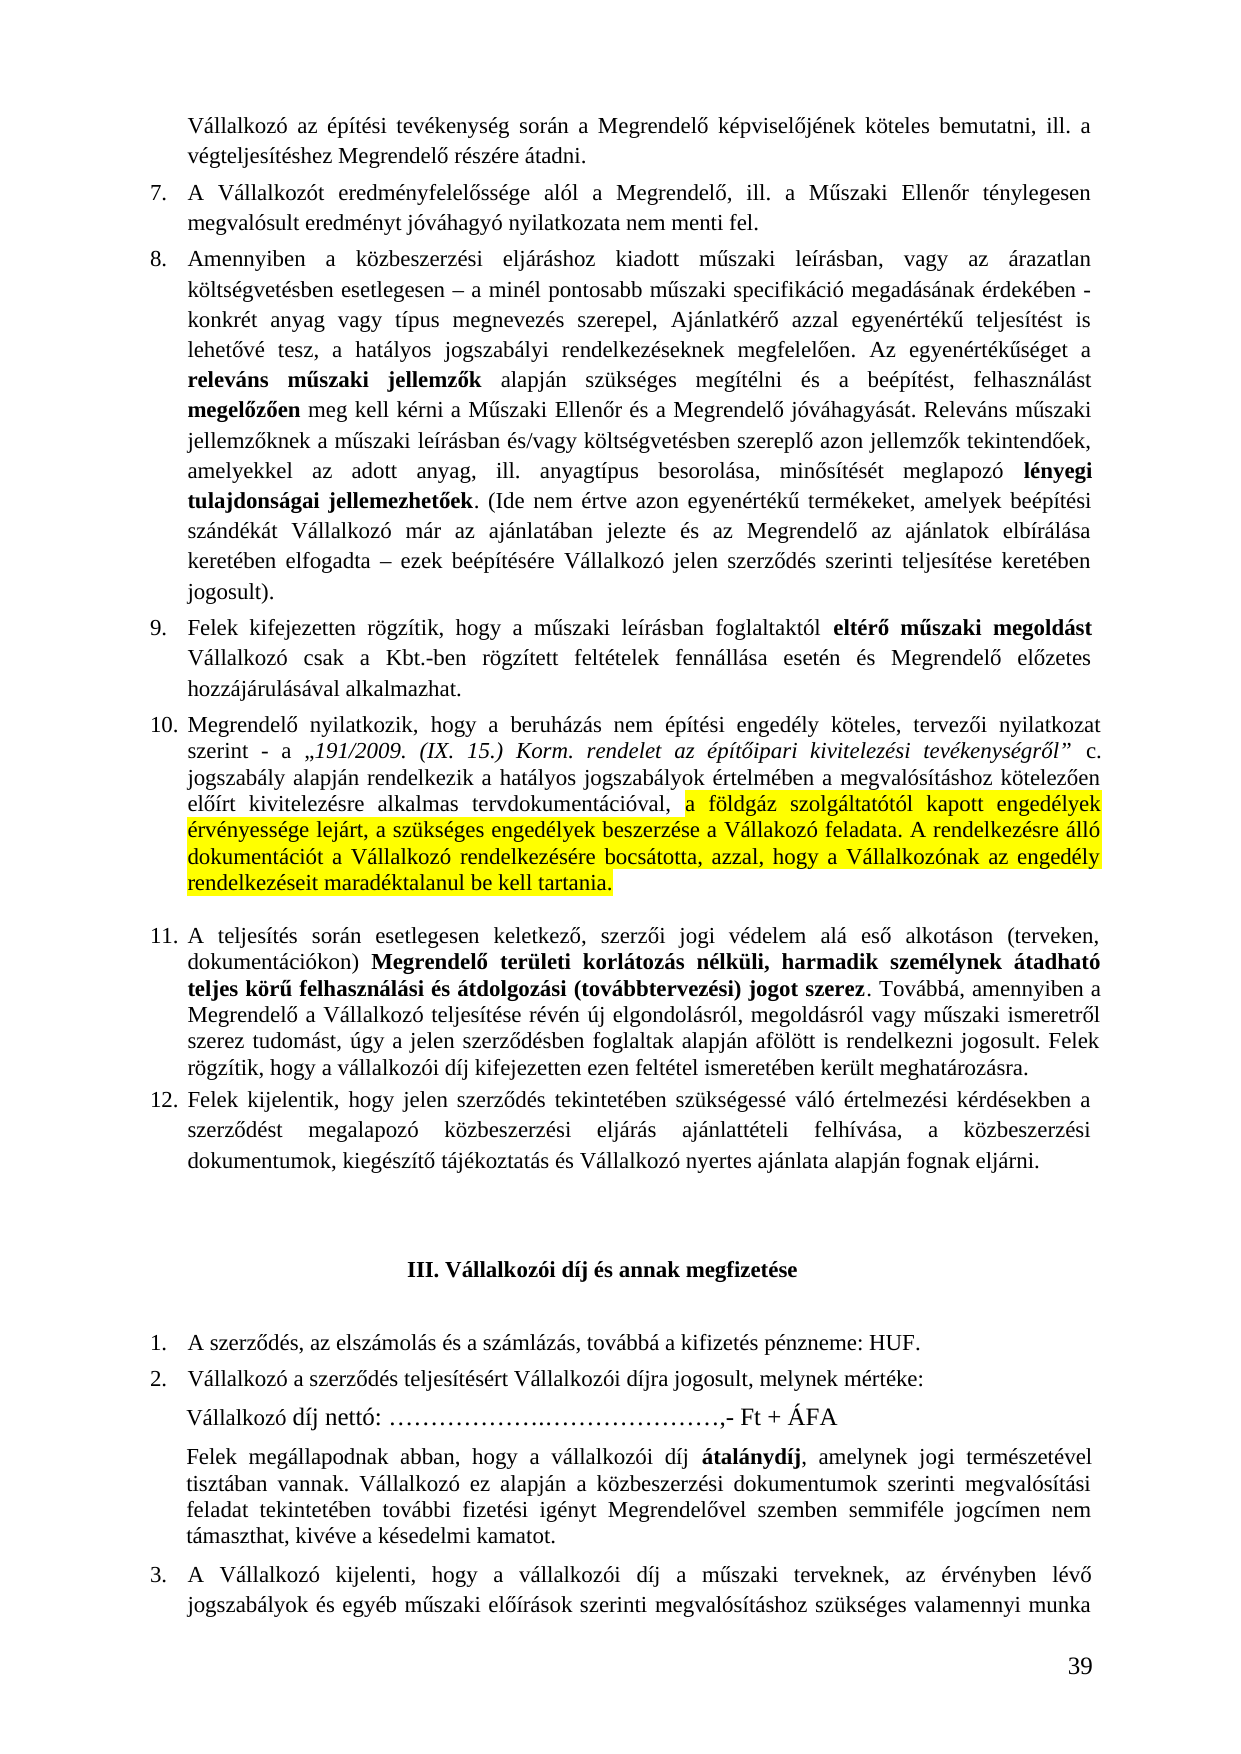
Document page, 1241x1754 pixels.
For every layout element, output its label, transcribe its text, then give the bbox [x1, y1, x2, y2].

text Felek megállapodnak abban, hogy a vállalkozói díj átalánydíj, amelynek jogi természetével tisztában vannak. Vállalkozó ez alapján a közbeszerzési dokumentumok szerinti megvalósítási feladat tekintetében további fizetési igényt Megrendelővel szemben semmiféle jogcímen nem támaszthat, kivéve a késedelmi kamatot. [186, 1443, 1092, 1549]
list Felek kijelentik, hogy jelen szerződés tekintetében szükségessé váló értelmezési kérdésekben a szerződést megalapozó közbeszerzési eljárás ajánlattételi felhívása, a közbeszerzési dokumentumok, kiegészítő tájékoztatás és Vállalkozó nyertes ajánlata alapján fognak eljárni. [150, 1086, 1092, 1173]
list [150, 1561, 1092, 1618]
list Amennyiben a közbeszerzési eljáráshoz kiadott műszaki leírásban, vagy az árazatlan költségvetésben esetlegesen – a minél pontosabb műszaki specifikáció megadásának érdekében - konkrét anyag vagy típus megnevezés szerepel, Ajánlatkérő azzal egyenértékű teljesítést is lehetővé tesz, a hatályos jogszabályi rendelkezéseknek megfelelően. Az egyenértékűséget a releváns műszaki jellemzők alapján szükséges megítélni és a beépítést, felhasználást megelőzően meg kell kérni a Műszaki Ellenőr és a Megrendelő jóváhagyását. Releváns műszaki jellemzőknek a műszaki leírásban és/vagy költségvetésben szereplő azon jellemzők tekintendőek, amelyekkel az adott anyag, ill. anyagtípus besorolása, minősítését meglapozó lényegi tulajdonságai jellemezhetőek. (Ide nem értve azon egyenértékű termékeket, amelyek beépítési szándékát Vállalkozó már az ajánlatában jelezte és az Megrendelő az ajánlatok elbírálása keretében elfogadta – ezek beépítésére Vállalkozó jelen szerződés szerinti teljesítése keretében jogosult). [150, 246, 1092, 604]
list Vállalkozó a szerződés teljesítésért Vállalkozói díjra jogosult, melynek mértéke: [150, 1366, 1092, 1392]
list A szerződés, az elszámolás és a számlázás, továbbá a kifizetés pénzneme: HUF. [150, 1329, 1092, 1355]
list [150, 112, 1092, 169]
text III. Vállalkozói díj és annak megfizetése [112, 1256, 1092, 1282]
list Vállalkozó díj nettó: ……………….…………………,- Ft + ÁFA [186, 1402, 1092, 1431]
list Felek kifejezetten rögzítik, hogy a műszaki leírásban foglaltaktól eltérő műszaki megoldást Vállalkozó csak a Kbt.-ben rögzített feltételek fennállása esetén és Megrendelő előzetes hozzájárulásával alkalmazhat. [150, 614, 1092, 701]
list Megrendelő nyilatkozik, hogy a beruházás nem építési engedély köteles, tervezői nyilatkozat szerint - a „191/2009. (IX. 15.) Korm. rendelet az építőipari kivitelezési tevékenységről” c. jogszabály alapján rendelkezik a hatályos jogszabályok értelmében a megvalósításhoz kötelezően előírt kivitelezésre alkalmas tervdokumentációval, a földgáz szolgáltatótól kapott engedélyek érvényessége lejárt, a szükséges engedélyek beszerzése a Vállakozó feladata. A rendelkezésre álló dokumentációt a Vállalkozó rendelkezésére bocsátotta, azzal, hogy a Vállalkozónak az engedély rendelkezéseit maradéktalanul be kell tartania. [150, 711, 1102, 896]
list A Vállalkozót eredményfelelőssége alól a Megrendelő, ill. a Műszaki Ellenőr ténylegesen megvalósult eredményt jóváhagyó nyilatkozata nem menti fel. [150, 179, 1092, 235]
list A teljesítés során esetlegesen keletkező, szerzői jogi védelem alá eső alkotáson (terveken, dokumentációkon) Megrendelő területi korlátozás nélküli, harmadik személynek átadható teljes körű felhasználási és átdolgozási (továbbtervezési) jogot szerez. Továbbá, amennyiben a Megrendelő a Vállalkozó teljesítése révén új elgondolásról, megoldásról vagy műszaki ismeretről szerez tudomást, úgy a jelen szerződésben foglaltak alapján afölött is rendelkezni jogosult. Felek rögzítik, hogy a vállalkozói díj kifejezetten ezen feltétel ismeretében került meghatározásra. [150, 922, 1102, 1080]
